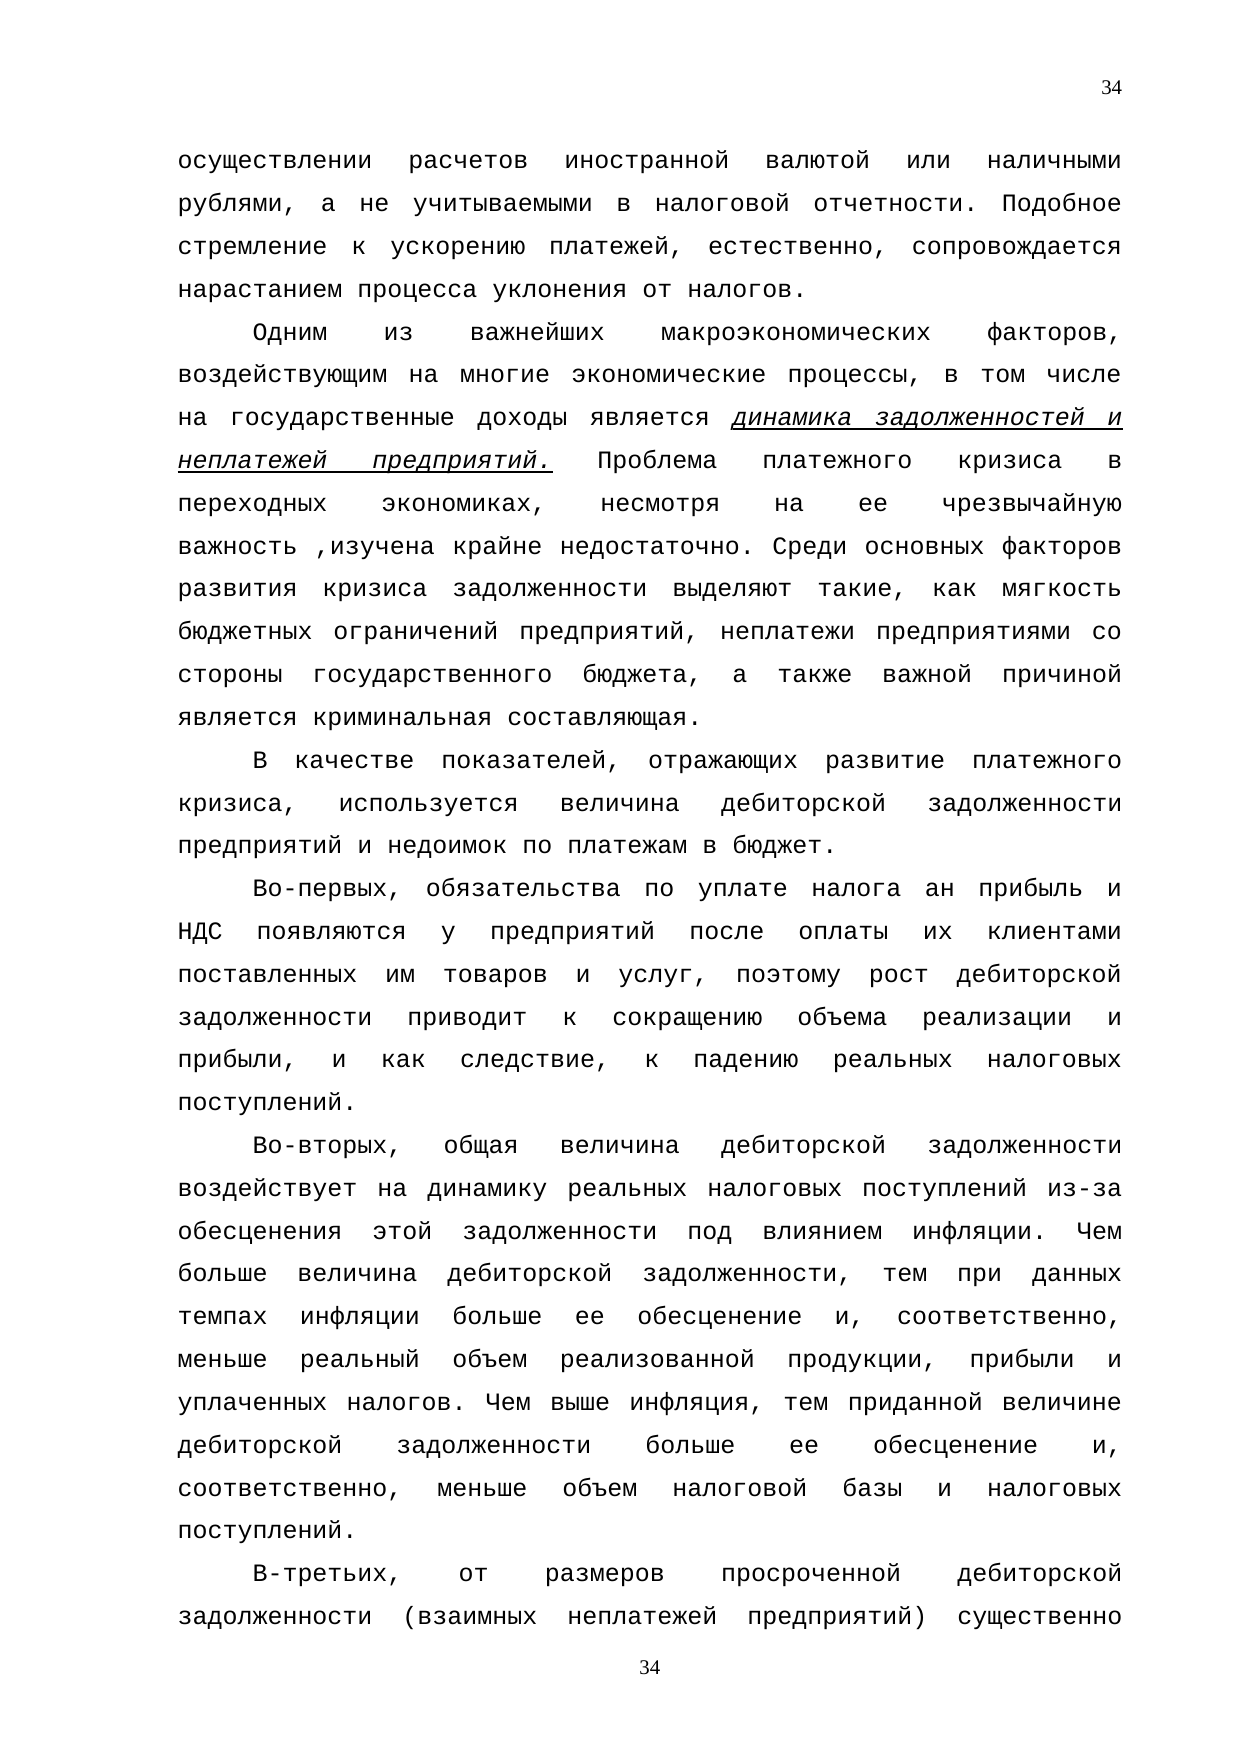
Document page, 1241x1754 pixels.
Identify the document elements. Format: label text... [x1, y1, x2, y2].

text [177, 148, 1122, 305]
text Во-вторых, общая величина дебиторской задолженности воздействует на динамику реальных налоговых поступлений из-за обесценения этой задолженности под влиянием инфляции. Чем больше величина дебиторской задолженности, тем при данных темпах инфляции больше ее обесценение и, соответственно, меньше реальный объем реализованной продукции, прибыли и уплаченных налогов. Чем выше инфляция, тем приданной величине дебиторской задолженности больше ее обесценение и, соответственно, меньше объем налоговой базы и налоговых поступлений. [177, 1132, 1122, 1546]
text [177, 1561, 1122, 1632]
text В качестве показателей, отражающих развитие платежного кризиса, используется величина дебиторской задолженности предприятий и недоимок по платежам в бюджет. [177, 747, 1122, 861]
text Одним из важнейших макроэкономических факторов, воздействующим на многие экономические процессы, в том числе на государственные доходы является динамика задолженностей и неплатежей предприятий. Проблема платежного кризиса в переходных экономиках, несмотря на ее чрезвычайную важность ,изучена крайне недостаточно. Среди основных факторов развития кризиса задолженности выделяют такие, как мягкость бюджетных ограничений предприятий, неплатежи предприятиями со стороны государственного бюджета, а также важной причиной является криминальная составляющая. [177, 319, 1122, 733]
text Во-первых, обязательства по уплате налога ан прибыль и НДС появляются у предприятий после оплаты их клиентами поставленных им товаров и услуг, поэтому рост дебиторской задолженности приводит к сокращению объема реализации и прибыли, и как следствие, к падению реальных налоговых поступлений. [177, 876, 1122, 1118]
